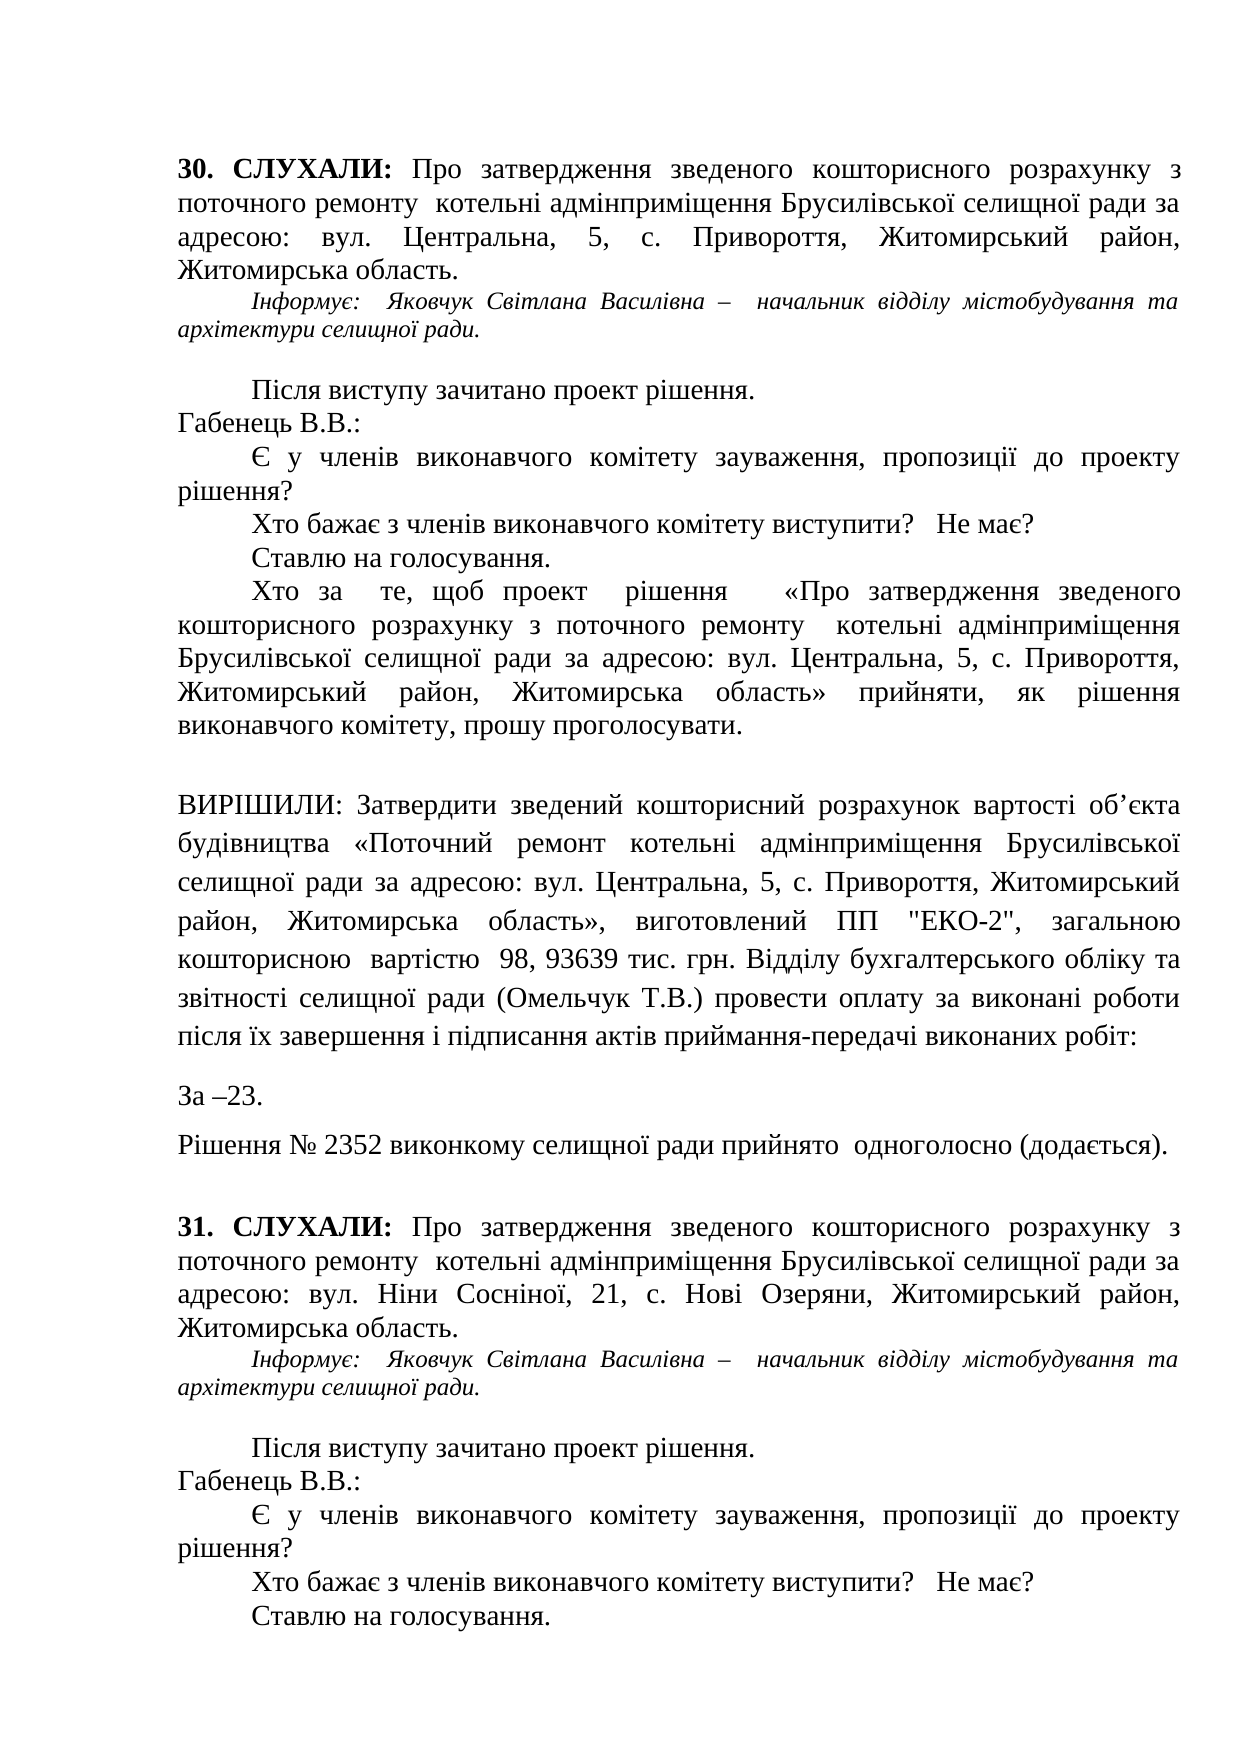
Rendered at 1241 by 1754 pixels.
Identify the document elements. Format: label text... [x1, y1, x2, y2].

text Є у членів виконавчого комітету зауваження, пропозиції до проекту рішення? [177, 439, 1181, 506]
text За –23. [177, 1078, 1181, 1111]
text 31. СЛУХАЛИ: Про затвердження зведеного кошторисного розрахунку з поточного ремонту котельні адмінприміщення Брусилівської селищної ради за адресою: вул. Ніни Сосніної, 21, с. Нові Озеряни, Житомирський район, Житомирська область. [177, 1209, 1181, 1344]
text Після виступу зачитано проект рішення. [177, 1430, 1181, 1463]
text Габенець В.В.: [177, 406, 1181, 439]
text Хто бажає з членів виконавчого комітету виступити? Не має? [177, 506, 1181, 540]
text Після виступу зачитано проект рішення. [177, 372, 1181, 406]
text Інформує: Яковчук Світлана Василівна – начальник відділу містобудування та архітектури селищної ради. [177, 286, 1181, 343]
text Ставлю на голосування. [177, 540, 1181, 573]
text Габенець В.В.: [177, 1463, 1181, 1497]
text Хто за те, щоб проект рішення «Про затвердження зведеного кошторисного розрахунку з поточного ремонту котельні адмінприміщення Брусилівської селищної ради за адресою: вул. Центральна, 5, с. Привороття, Житомирський район, Житомирська область» прийняти, як рішення виконавчого комітету, прошу проголосувати. [177, 573, 1181, 741]
list ВИРІШИЛИ: Затвердити зведений кошторисний розрахунок вартості об’єкта будівництва «Поточний ремонт котельні адмінприміщення Брусилівської селищної ради за адресою: вул. Центральна, 5, с. Привороття, Житомирський район, Житомирська область», виготовлений ПП "ЕКО-2", загальною кошторисною вартістю 98, 93639 тис. грн. Відділу бухгалтерського обліку та звітності селищної ради (Омельчук Т.В.) провести оплату за виконані роботи після їх завершення і підписання актів приймання-передачі виконаних робіт: [177, 787, 1181, 1052]
text 30. СЛУХАЛИ: Про затвердження зведеного кошторисного розрахунку з поточного ремонту котельні адмінприміщення Брусилівської селищної ради за адресою: вул. Центральна, 5, с. Привороття, Житомирський район, Житомирська область. [177, 152, 1181, 286]
text Хто бажає з членів виконавчого комітету виступити? Не має? [177, 1564, 1181, 1598]
text Рішення № 2352 виконкому селищної ради прийнято одноголосно (додається). [177, 1127, 1181, 1160]
text Є у членів виконавчого комітету зауваження, пропозиції до проекту рішення? [177, 1497, 1181, 1564]
text Ставлю на голосування. [177, 1598, 1181, 1631]
text Інформує: Яковчук Світлана Василівна – начальник відділу містобудування та архітектури селищної ради. [177, 1344, 1181, 1401]
